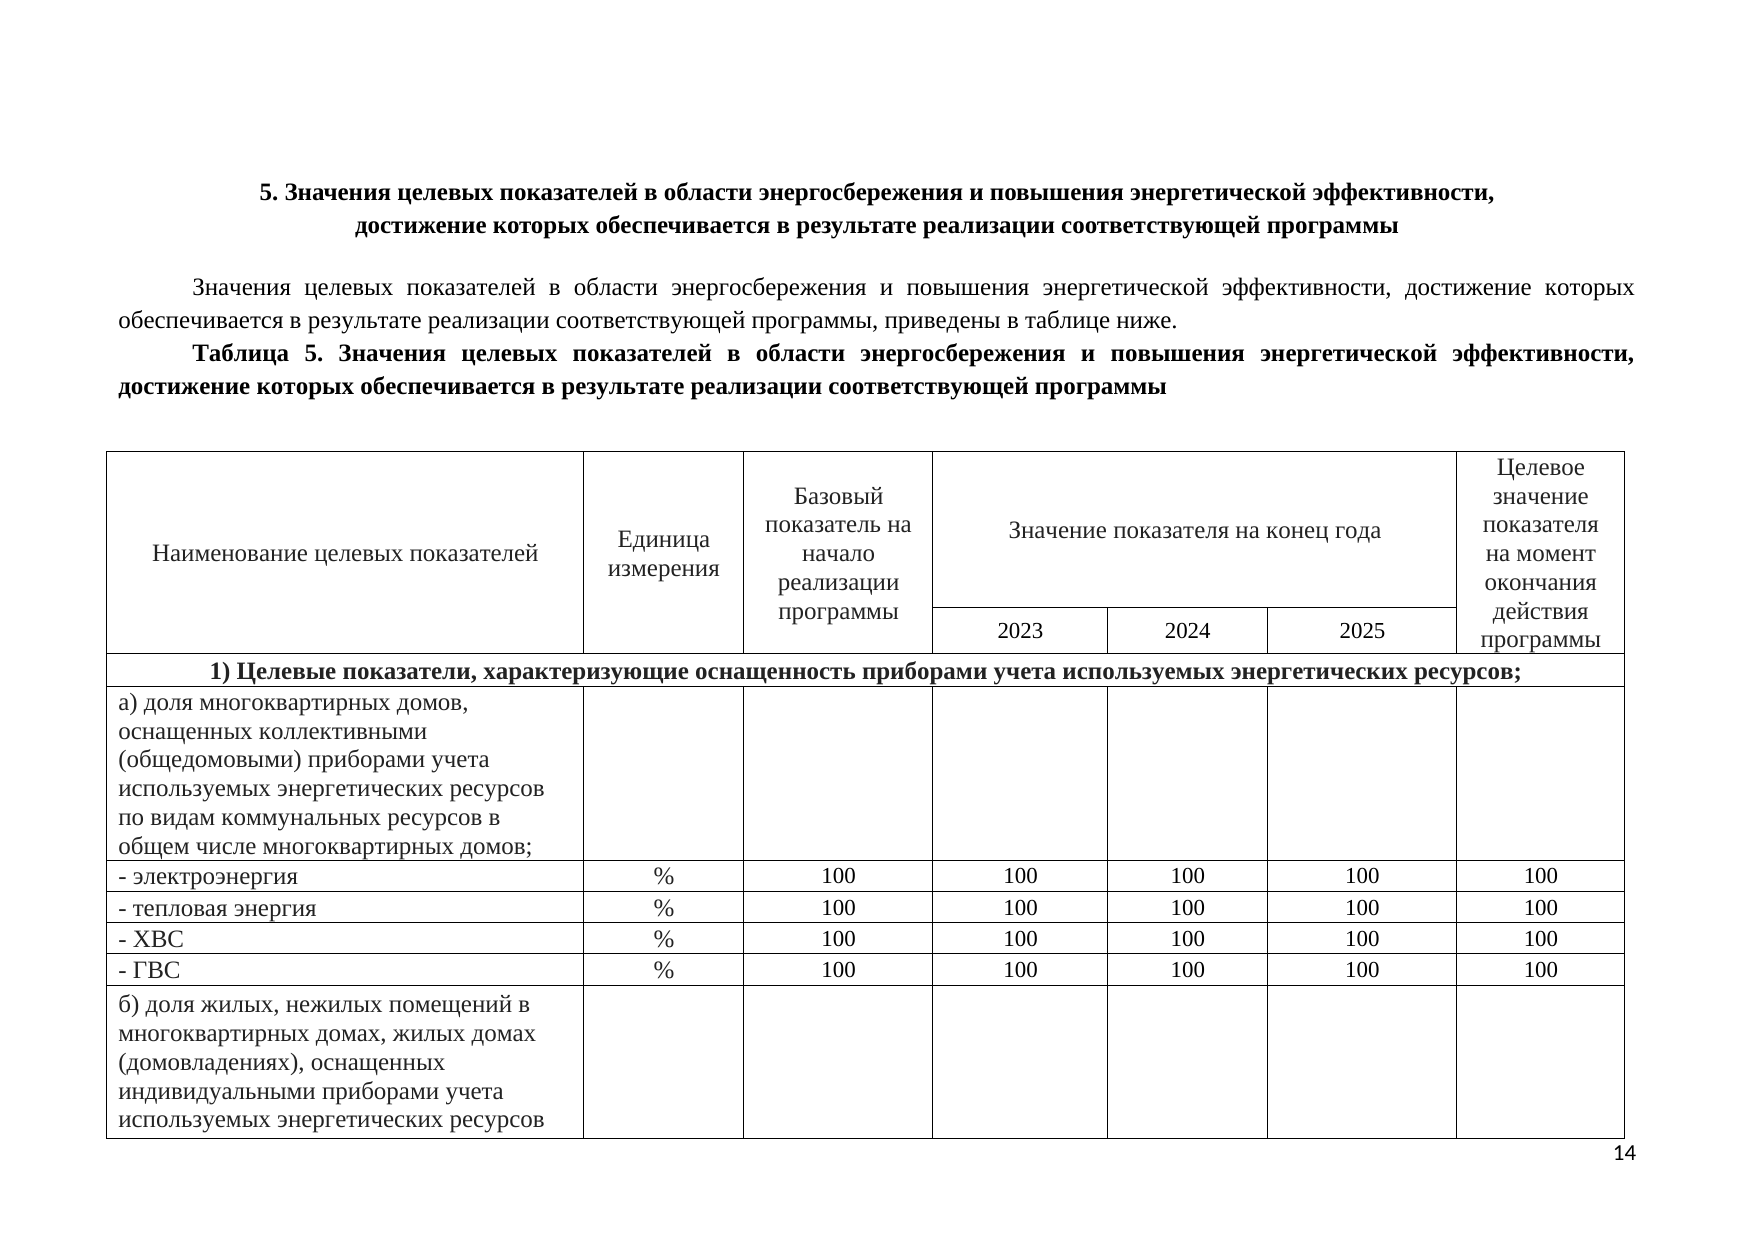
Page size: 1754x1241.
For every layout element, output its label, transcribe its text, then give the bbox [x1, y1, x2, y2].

table_header Базовый показатель на начало реализации программы [744, 452, 932, 653]
table_cell 100 [1268, 861, 1456, 891]
table_cell 2025 [1268, 608, 1456, 653]
table_cell 2024 [1108, 608, 1267, 653]
table_cell 100 [1108, 861, 1267, 891]
table_cell 100 [1457, 954, 1624, 984]
table_cell 100 [1268, 954, 1456, 984]
table_cell [933, 986, 1107, 1137]
table_cell 100 [933, 861, 1107, 891]
text Значения целевых показателей в области энергосбережения и повышения энергетической эффективности, достижение которых обеспечивается в результате реализации соответствующей программы, приведены в таблице ниже. [118, 272, 1636, 334]
table_cell 100 [744, 923, 932, 953]
table_cell [1457, 986, 1624, 1137]
text Таблица 5. Значения целевых показателей в области энергосбережения и повышения энергетической эффективности, достижение которых обеспечивается в результате реализации соответствующей программы [118, 338, 1636, 400]
subtitle 5. Значения целевых показателей в области энергосбережения и повышения энергетической эффективности, достижение которых обеспечивается в результате реализации соответствующей программы [118, 177, 1636, 239]
table_header Значение показателя на конец года [933, 452, 1456, 607]
table_cell [1268, 687, 1456, 859]
table_cell [744, 687, 932, 859]
table_cell 2023 [933, 608, 1107, 653]
table_cell 100 [1108, 954, 1267, 984]
table_header Единица измерения [584, 452, 743, 653]
table_cell [744, 986, 932, 1137]
table_cell [584, 986, 743, 1137]
table_cell - электроэнергия [107, 861, 583, 891]
table_cell 100 [1268, 923, 1456, 953]
table_cell 100 [1457, 892, 1624, 922]
table_cell % [584, 892, 743, 922]
table_cell - ГВС [107, 954, 583, 984]
table_cell 100 [1457, 861, 1624, 891]
table_cell % [584, 861, 743, 891]
table_cell 1) Целевые показатели, характеризующие оснащенность приборами учета используемых энергетических ресурсов; [107, 654, 1624, 686]
table_cell - ХВС [107, 923, 583, 953]
table_cell [1457, 687, 1624, 859]
table_cell 100 [1108, 892, 1267, 922]
table_header Наименование целевых показателей [107, 452, 583, 653]
table_cell 100 [744, 861, 932, 891]
table_cell 100 [744, 892, 932, 922]
table_cell 100 [933, 954, 1107, 984]
table_cell 100 [1457, 923, 1624, 953]
table_cell [584, 687, 743, 859]
table_cell [1268, 986, 1456, 1137]
table_cell 100 [933, 892, 1107, 922]
table_cell 100 [744, 954, 932, 984]
table_cell [1108, 687, 1267, 859]
table_cell [1108, 986, 1267, 1137]
table_cell % [584, 923, 743, 953]
table_header Целевое значение показателя на момент окончания действия программы [1457, 452, 1624, 653]
table_cell 100 [1108, 923, 1267, 953]
table_cell - тепловая энергия [107, 892, 583, 922]
table_cell 100 [933, 923, 1107, 953]
table_cell % [584, 954, 743, 984]
table_cell а) доля многоквартирных домов, оснащенных коллективными (общедомовыми) приборами учета используемых энергетических ресурсов по видам коммунальных ресурсов в общем числе многоквартирных домов; [107, 687, 583, 859]
table_cell [933, 687, 1107, 859]
table_cell 100 [1268, 892, 1456, 922]
